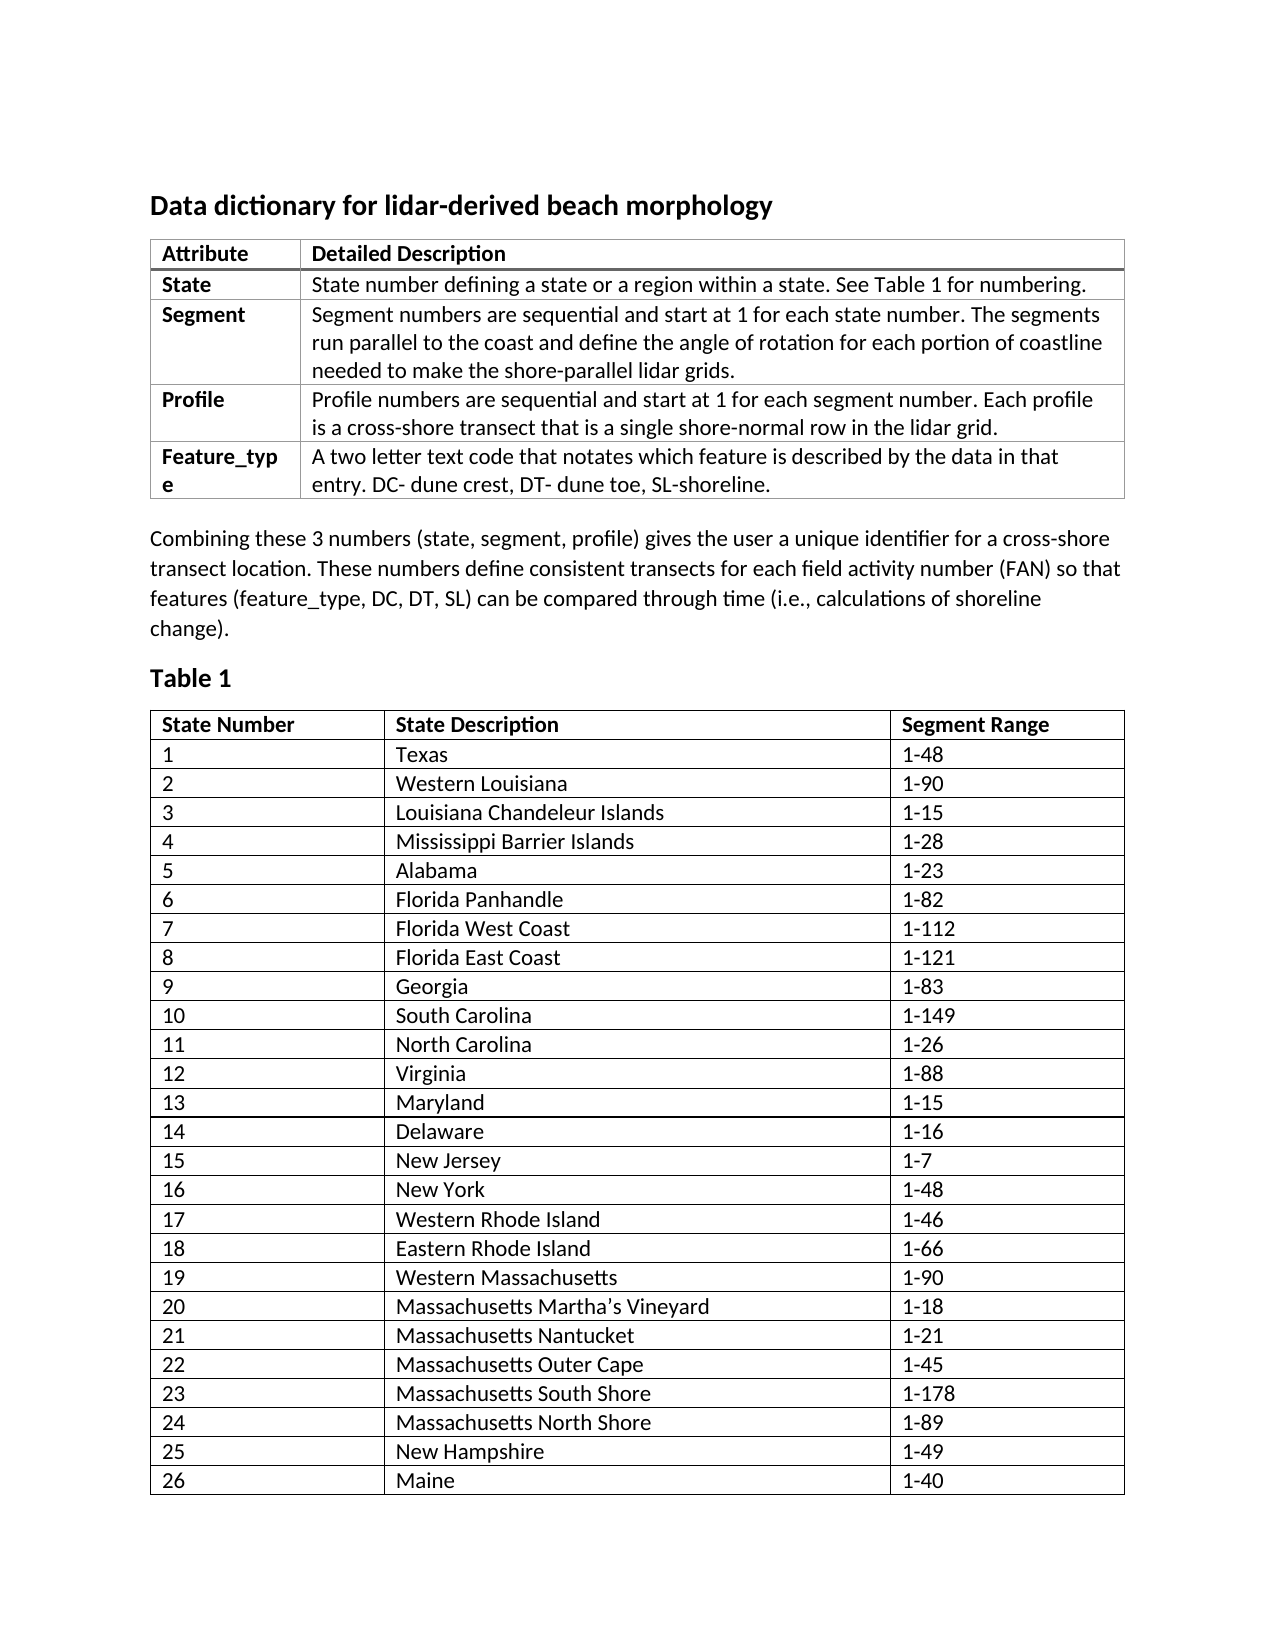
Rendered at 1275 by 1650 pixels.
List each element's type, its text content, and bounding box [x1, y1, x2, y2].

table_cell 1-18 [891, 1292, 1124, 1320]
table_header State Number [151, 711, 384, 739]
table_cell 1-66 [891, 1234, 1124, 1262]
table_cell New Hampshire [385, 1437, 890, 1465]
table_cell 1-121 [891, 943, 1124, 971]
table_cell 26 [151, 1466, 384, 1494]
table_cell 8 [151, 943, 384, 971]
table_cell New York [385, 1176, 890, 1204]
table_cell 20 [151, 1292, 384, 1320]
table_cell 1-49 [891, 1437, 1124, 1465]
table_cell State [151, 271, 300, 299]
table_cell 10 [151, 1001, 384, 1029]
table_cell 21 [151, 1321, 384, 1349]
table_cell Delaware [385, 1118, 890, 1146]
table_cell 14 [151, 1118, 384, 1146]
table_cell Georgia [385, 972, 890, 1000]
table_cell Massachusetts South Shore [385, 1379, 890, 1407]
table_cell Western Massachusetts [385, 1263, 890, 1291]
table_cell 1-83 [891, 972, 1124, 1000]
table_cell 1-15 [891, 798, 1124, 826]
table_cell 12 [151, 1059, 384, 1087]
table_cell Profile [151, 385, 300, 441]
table_cell 1-7 [891, 1147, 1124, 1174]
table_cell 23 [151, 1379, 384, 1407]
table_cell 16 [151, 1176, 384, 1204]
table_cell 18 [151, 1234, 384, 1262]
table_cell Segment numbers are sequential and start at 1 for each state number. The segments run parallel to the coast and define the angle of rotation for each portion of coastline needed to make the shore-parallel lidar grids. [301, 300, 1124, 384]
table_header Detailed Description [301, 240, 1124, 267]
table_cell 1-149 [891, 1001, 1124, 1029]
table_cell 1-88 [891, 1059, 1124, 1087]
table_cell 17 [151, 1205, 384, 1233]
subtitle Table 1 [150, 661, 1125, 694]
table_cell Segment [151, 300, 300, 384]
table_cell 15 [151, 1147, 384, 1174]
table_cell 3 [151, 798, 384, 826]
table_cell Texas [385, 740, 890, 768]
table_cell Eastern Rhode Island [385, 1234, 890, 1262]
table_cell 19 [151, 1263, 384, 1291]
table_cell Mississippi Barrier Islands [385, 827, 890, 855]
table_cell 1-112 [891, 914, 1124, 942]
table_cell 1-89 [891, 1408, 1124, 1436]
table_cell 1-90 [891, 769, 1124, 797]
table_cell 22 [151, 1350, 384, 1378]
table_header State Description [385, 711, 890, 739]
table_cell 1-40 [891, 1466, 1124, 1494]
table_cell Florida Panhandle [385, 885, 890, 913]
table_cell 1-26 [891, 1030, 1124, 1058]
table_cell 1-178 [891, 1379, 1124, 1407]
table_cell Florida West Coast [385, 914, 890, 942]
table_cell 1-46 [891, 1205, 1124, 1233]
table_header Attribute [151, 240, 300, 267]
table_cell 1-21 [891, 1321, 1124, 1349]
table_cell 24 [151, 1408, 384, 1436]
subtitle Data dictionary for lidar-derived beach morphology [150, 187, 1125, 223]
text Combining these 3 numbers (state, segment, profile) gives the user a unique identifier for a cross-shore transect location. These numbers define consistent transects for each field activity number (FAN) so that features (feature_type, DC, DT, SL) can be compared through time (i.e., calculations of shoreline change). [150, 524, 1125, 643]
table_cell Massachusetts Nantucket [385, 1321, 890, 1349]
table_cell State number defining a state or a region within a state. See Table 1 for numbering. [301, 271, 1124, 299]
table_cell 1-28 [891, 827, 1124, 855]
table_cell 1-90 [891, 1263, 1124, 1291]
table_cell 1-82 [891, 885, 1124, 913]
table_cell 1-48 [891, 740, 1124, 768]
table_cell 1 [151, 740, 384, 768]
table_cell North Carolina [385, 1030, 890, 1058]
table_cell Virginia [385, 1059, 890, 1087]
table_cell 6 [151, 885, 384, 913]
table_cell 9 [151, 972, 384, 1000]
table_cell Florida East Coast [385, 943, 890, 971]
table_cell Western Rhode Island [385, 1205, 890, 1233]
table_cell Maine [385, 1466, 890, 1494]
table_cell 1-23 [891, 856, 1124, 884]
table_cell Louisiana Chandeleur Islands [385, 798, 890, 826]
table_cell Massachusetts Martha’s Vineyard [385, 1292, 890, 1320]
table_cell 13 [151, 1089, 384, 1116]
table_cell 4 [151, 827, 384, 855]
table_cell 1-15 [891, 1089, 1124, 1116]
table_cell Western Louisiana [385, 769, 890, 797]
table_cell Alabama [385, 856, 890, 884]
table_cell 25 [151, 1437, 384, 1465]
table_cell 1-45 [891, 1350, 1124, 1378]
table_cell South Carolina [385, 1001, 890, 1029]
table_cell Feature_type [151, 442, 300, 498]
table_cell Maryland [385, 1089, 890, 1116]
table_header Segment Range [891, 711, 1124, 739]
table_cell 1-16 [891, 1118, 1124, 1146]
table_cell A two letter text code that notates which feature is described by the data in that entry. DC- dune crest, DT- dune toe, SL-shoreline. [301, 442, 1124, 498]
table_cell Profile numbers are sequential and start at 1 for each segment number. Each profile is a cross-shore transect that is a single shore-normal row in the lidar grid. [301, 385, 1124, 441]
table_cell 1-48 [891, 1176, 1124, 1204]
table_cell 11 [151, 1030, 384, 1058]
table_cell 2 [151, 769, 384, 797]
table_cell New Jersey [385, 1147, 890, 1174]
table_cell 5 [151, 856, 384, 884]
table_cell 7 [151, 914, 384, 942]
table_cell Massachusetts Outer Cape [385, 1350, 890, 1378]
table_cell Massachusetts North Shore [385, 1408, 890, 1436]
